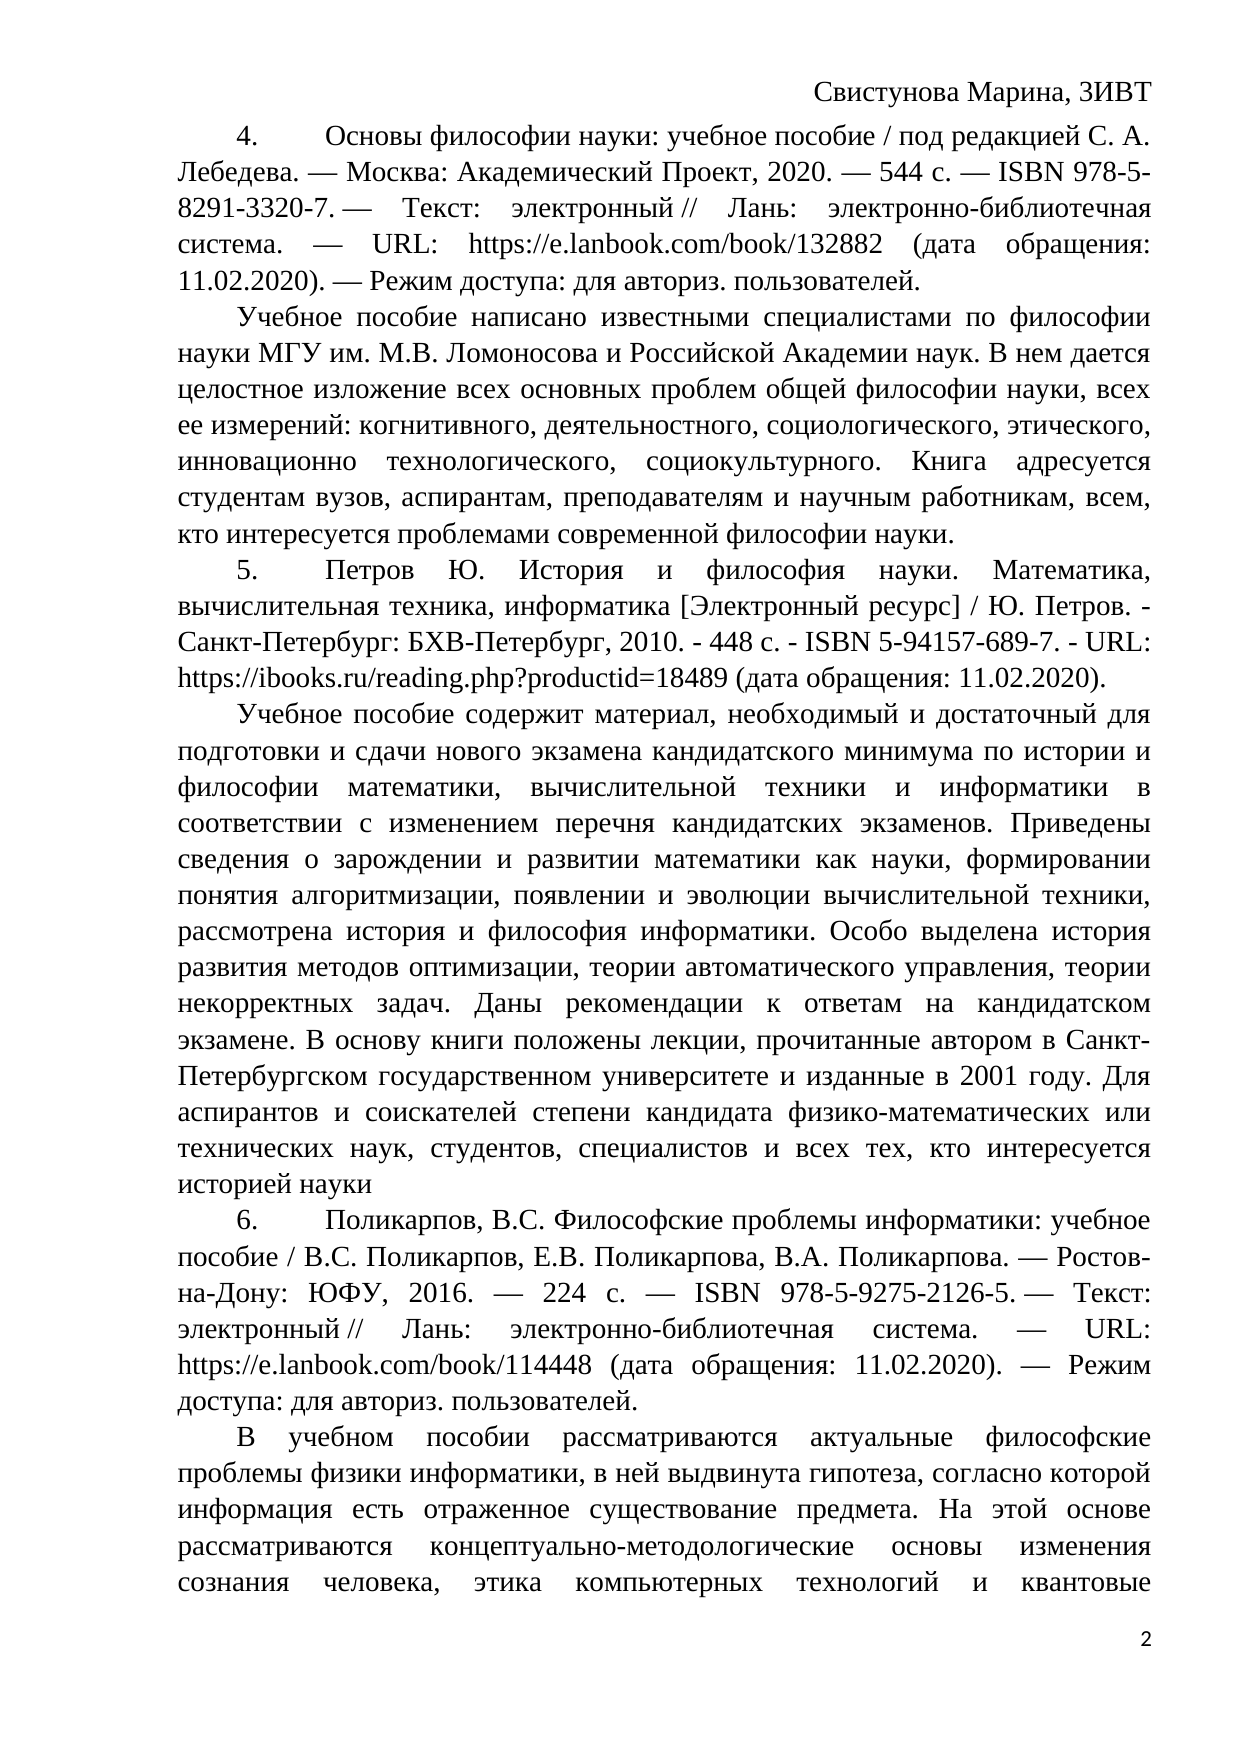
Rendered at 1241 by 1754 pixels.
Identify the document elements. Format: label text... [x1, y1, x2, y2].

list Основы философии науки: учебное пособие / под редакцией С. А. Лебедева. — Москва: Академический Проект, 2020. — 544 с. — ISBN 978-5-8291-3320-7. — Текст: электронный // Лань: электронно-библиотечная система. — URL: https://e.lanbook.com/book/132882 (дата обращения: 11.02.2020). — Режим доступа: для авториз. пользователей. [177, 118, 1152, 296]
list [177, 1419, 1152, 1597]
list Учебное пособие написано известными специалистами по философии науки МГУ им. М.В. Ломоносова и Российской Академии наук. В нем дается целостное изложение всех основных проблем общей философии науки, всех ее измерений: когнитивного, деятельностного, социологического, этического, инновационно технологического, социокультурного. Книга адресуется студентам вузов, аспирантам, преподавателям и научным работникам, всем, кто интересуется проблемами современной философии науки. [177, 299, 1152, 549]
list Поликарпов, В.С. Философские проблемы информатики: учебное пособие / В.С. Поликарпов, Е.В. Поликарпова, В.А. Поликарпова. — Ростов-на-Дону: ЮФУ, 2016. — 224 с. — ISBN 978-5-9275-2126-5. — Текст: электронный // Лань: электронно-библиотечная система. — URL: https://e.lanbook.com/book/114448 (дата обращения: 11.02.2020). — Режим доступа: для авториз. пользователей. [177, 1202, 1152, 1417]
list Петров Ю. История и философия науки. Математика, вычислительная техника, информатика [Электронный ресурс] / Ю. Петров. - Санкт-Петербург: БХВ-Петербург, 2010. - 448 с. - ISBN 5-94157-689-7. - URL: https://ibooks.ru/reading.php?productid=18489 (дата обращения: 11.02.2020). [177, 552, 1152, 694]
list Учебное пособие содержит материал, необходимый и достаточный для подготовки и сдачи нового экзамена кандидатского минимума по истории и философии математики, вычислительной техники и информатики в соответствии с изменением перечня кандидатских экзаменов. Приведены сведения о зарождении и развитии математики как науки, формировании понятия алгоритмизации, появлении и эволюции вычислительной техники, рассмотрена история и философия информатики. Особо выделена история развития методов оптимизации, теории автоматического управления, теории некорректных задач. Даны рекомендации к ответам на кандидатском экзамене. В основу книги положены лекции, прочитанные автором в Санкт-Петербургском государственном университете и изданные в 2001 году. Для аспирантов и соискателей степени кандидата физико-математических или технических наук, студентов, специалистов и всех тех, кто интересуется историей науки [177, 696, 1152, 1200]
